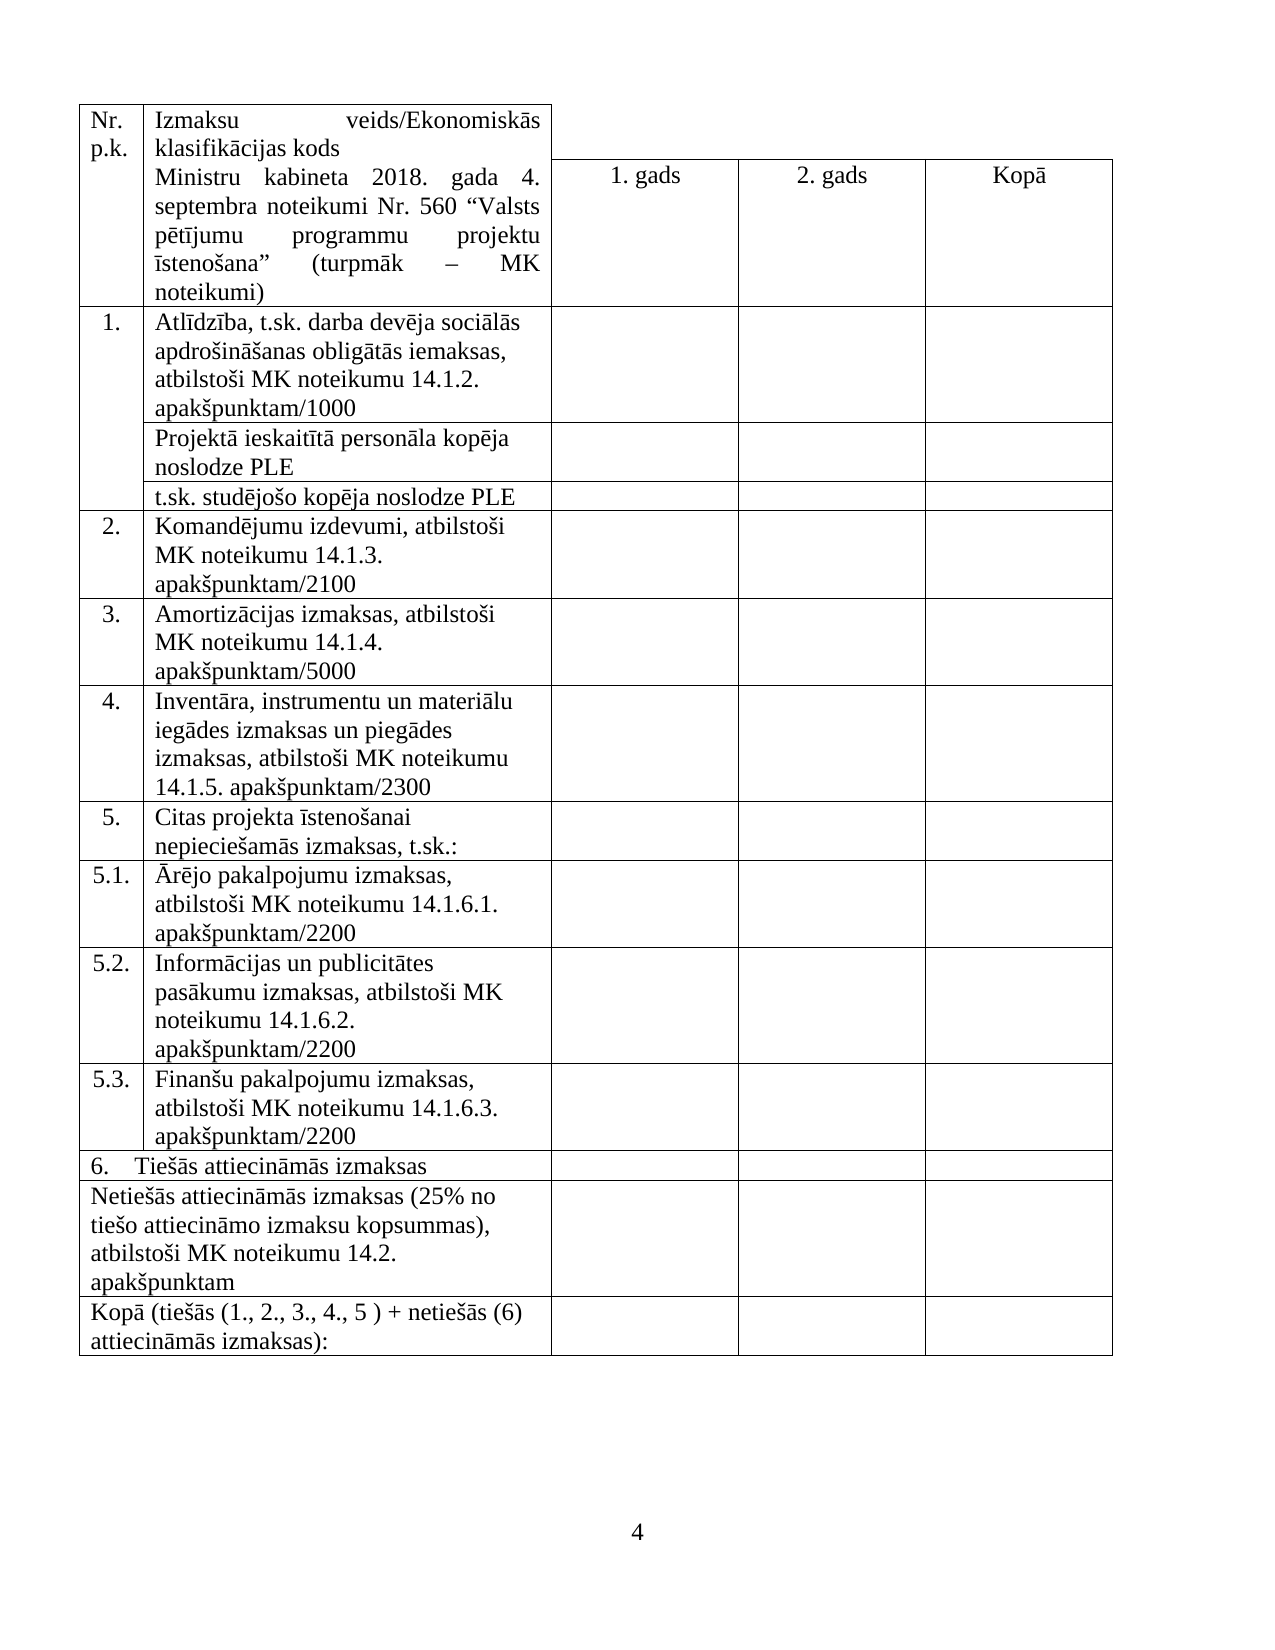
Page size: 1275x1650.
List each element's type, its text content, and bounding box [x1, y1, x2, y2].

table_cell [926, 802, 1112, 859]
table_cell [552, 482, 738, 510]
table_header Izmaksu veids/Ekonomiskās klasifikācijas kods Ministru kabineta 2018. gada 4. septembra noteikumi Nr. 560 “Valsts pētījumu programmu projektu īstenošana” (turpmāk – MK noteikumi) [144, 105, 551, 306]
table_cell [552, 1151, 738, 1180]
table_cell [552, 1064, 738, 1150]
table_cell t.sk. studējošo kopēja noslodze PLE [144, 482, 551, 510]
table_cell [926, 1151, 1112, 1180]
table_cell [926, 1297, 1112, 1354]
table_cell 2. gads [739, 160, 925, 306]
table_cell [926, 1181, 1112, 1296]
table_cell Informācijas un publicitātes pasākumu izmaksas, atbilstoši MK noteikumu 14.1.6.2. apakšpunktam/2200 [144, 948, 551, 1063]
table_cell Citas projekta īstenošanai nepieciešamās izmaksas, t.sk.: [144, 802, 551, 859]
table_cell [739, 1064, 925, 1150]
table_cell Projektā ieskaitītā personāla kopēja noslodze PLE [144, 423, 551, 481]
table_cell [926, 599, 1112, 685]
table_cell [552, 1181, 738, 1296]
table_cell [926, 948, 1112, 1063]
table_cell [926, 307, 1112, 422]
table_cell [926, 861, 1112, 947]
table_cell [926, 423, 1112, 481]
table_cell [739, 861, 925, 947]
table_cell 6. Tiešās attiecināmās izmaksas [80, 1151, 551, 1180]
table_cell [552, 802, 738, 859]
table_cell [739, 948, 925, 1063]
table_cell [739, 482, 925, 510]
table_cell 1. gads [552, 160, 738, 306]
table_cell Kopā (tiešās (1., 2., 3., 4., 5 ) + netiešās (6) attiecināmās izmaksas): [80, 1297, 551, 1354]
table_cell [739, 423, 925, 481]
table_cell [739, 1151, 925, 1180]
table_cell [552, 1297, 738, 1354]
table_cell [926, 482, 1112, 510]
table_header Nr. p.k. [80, 105, 143, 306]
table_cell 3. [80, 599, 143, 685]
table_cell Atlīdzība, t.sk. darba devēja sociālās apdrošināšanas obligātās iemaksas, atbilstoši MK noteikumu 14.1.2. apakšpunktam/1000 [144, 307, 551, 422]
table_cell [552, 686, 738, 801]
table_cell 5.3. [80, 1064, 143, 1150]
table_cell [552, 948, 738, 1063]
table_cell [552, 423, 738, 481]
table_cell [739, 511, 925, 598]
table_cell 1. [80, 307, 143, 510]
table_cell 5. [80, 802, 143, 859]
table_cell Netiešās attiecināmās izmaksas (25% no tiešo attiecināmo izmaksu kopsummas), atbilstoši MK noteikumu 14.2. apakšpunktam [80, 1181, 551, 1296]
table_cell 5.2. [80, 948, 143, 1063]
table_cell Komandējumu izdevumi, atbilstoši MK noteikumu 14.1.3. apakšpunktam/2100 [144, 511, 551, 598]
table_cell [739, 1297, 925, 1354]
table_cell [552, 307, 738, 422]
table_cell [739, 599, 925, 685]
table_cell [552, 511, 738, 598]
table_cell [552, 861, 738, 947]
table_cell [926, 686, 1112, 801]
table_cell [926, 511, 1112, 598]
table_cell [739, 307, 925, 422]
table_cell 5.1. [80, 861, 143, 947]
table_cell [739, 802, 925, 859]
table_cell [739, 1181, 925, 1296]
table_cell Inventāra, instrumentu un materiālu iegādes izmaksas un piegādes izmaksas, atbilstoši MK noteikumu 14.1.5. apakšpunktam/2300 [144, 686, 551, 801]
table_cell Ārējo pakalpojumu izmaksas, atbilstoši MK noteikumu 14.1.6.1. apakšpunktam/2200 [144, 861, 551, 947]
table_cell Kopā [926, 160, 1112, 306]
table_cell [739, 686, 925, 801]
table_cell Finanšu pakalpojumu izmaksas, atbilstoši MK noteikumu 14.1.6.3. apakšpunktam/2200 [144, 1064, 551, 1150]
table_cell 2. [80, 511, 143, 598]
table_cell Amortizācijas izmaksas, atbilstoši MK noteikumu 14.1.4. apakšpunktam/5000 [144, 599, 551, 685]
table_cell [552, 599, 738, 685]
table_cell [926, 1064, 1112, 1150]
table_cell 4. [80, 686, 143, 801]
